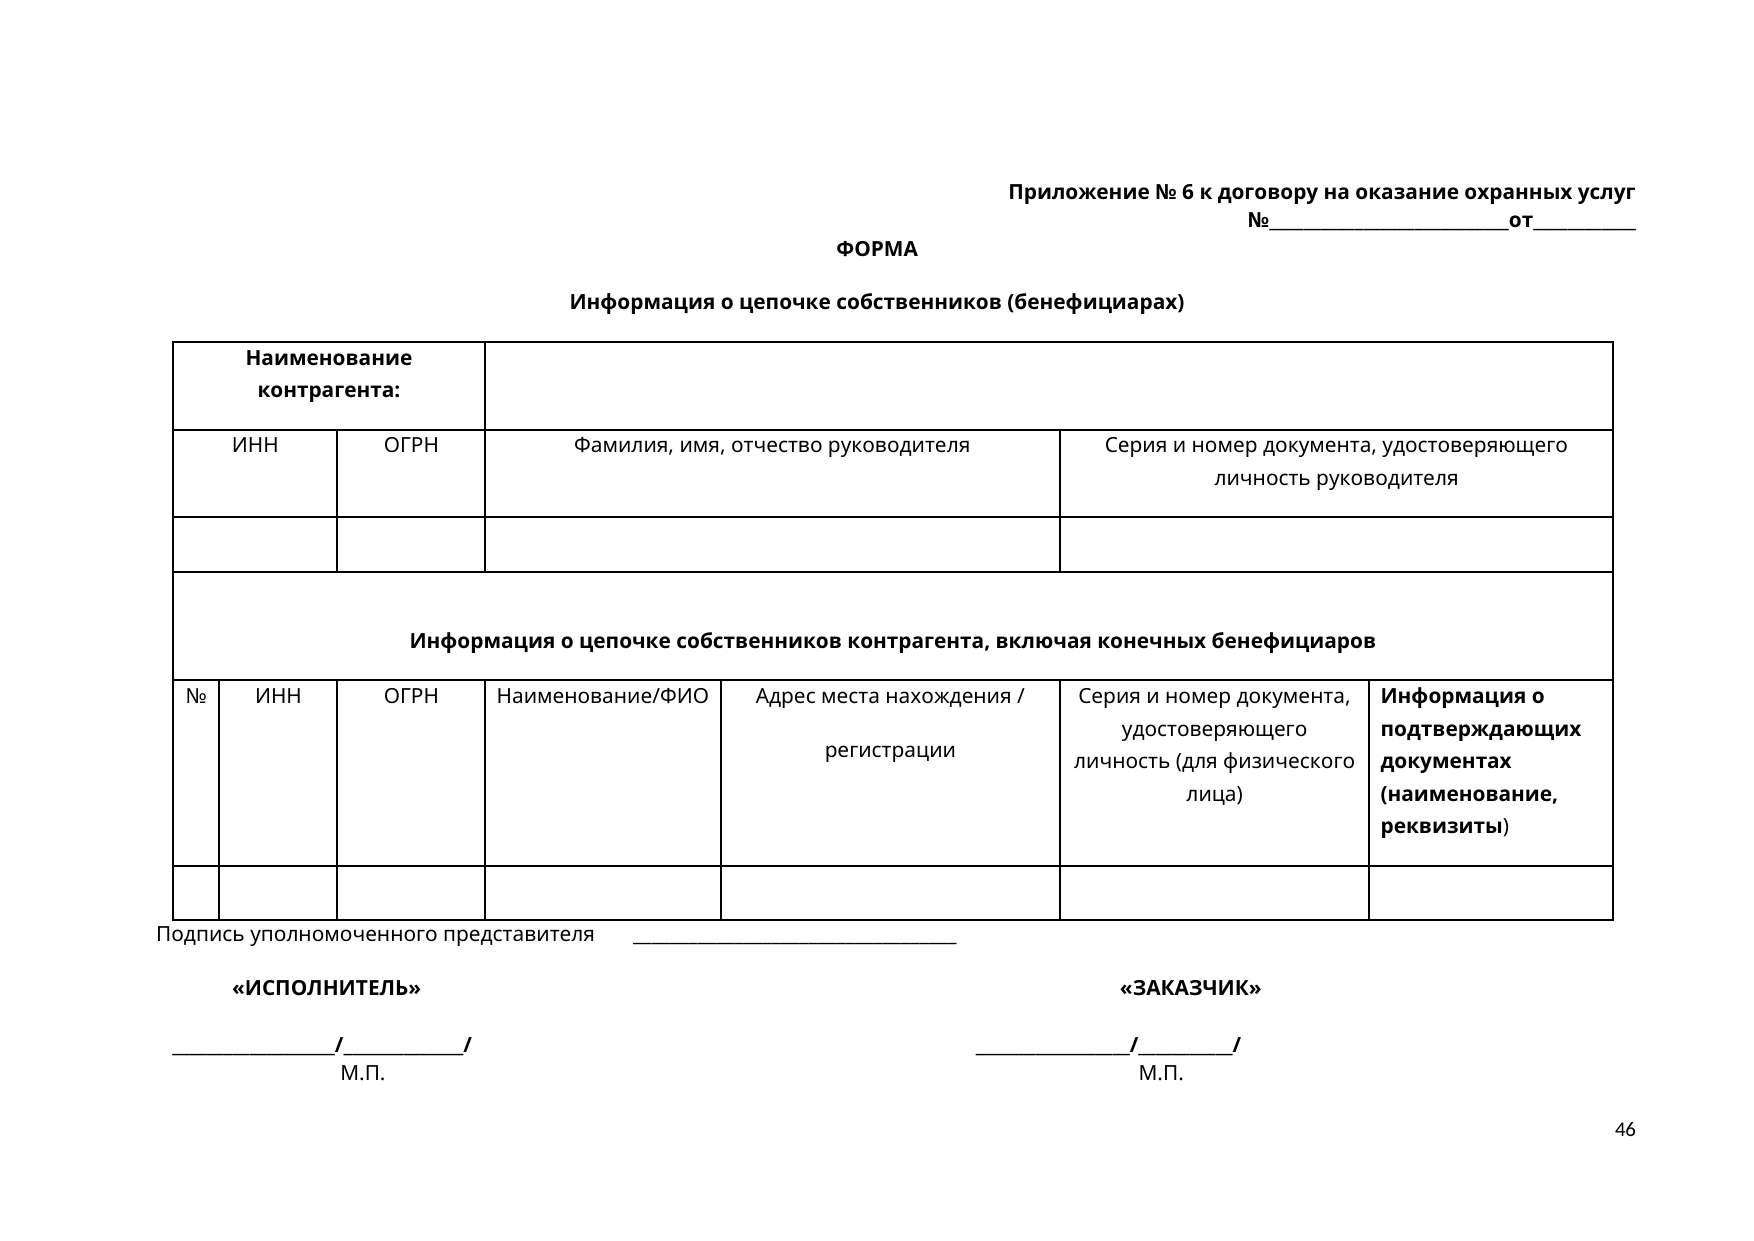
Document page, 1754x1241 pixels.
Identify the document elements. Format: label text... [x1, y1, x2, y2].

table_cell [338, 518, 484, 571]
table_cell [174, 867, 218, 919]
text «ИСПОЛНИТЕЛЬ» «ЗАКАЗЧИК» [118, 973, 1636, 1001]
table_cell [1061, 867, 1368, 919]
text ФОРМА [118, 234, 1636, 262]
text Подпись уполномоченного представителя ___________________________________ [118, 919, 1636, 948]
table_cell [486, 867, 720, 919]
table_cell ОГРН [338, 681, 484, 864]
table_cell ОГРН [338, 431, 484, 516]
table_cell Информация о цепочке собственников контрагента, включая конечных бенефициаров [174, 573, 1612, 679]
table_cell № [174, 681, 218, 864]
text Приложение № 6 к договору на оказание охранных услуг [118, 177, 1636, 206]
table_cell Информация о подтверждающих документах (наименование, реквизиты) [1370, 681, 1612, 864]
text №____________________________от____________ [118, 206, 1636, 234]
table_cell [722, 867, 1059, 919]
table_cell [338, 867, 484, 919]
table_cell Наименование/ФИО [486, 681, 720, 864]
table_header Наименование контрагента: [174, 343, 484, 428]
table_cell Адрес места нахождения / регистрации [722, 681, 1059, 864]
table_cell ИНН [220, 681, 336, 864]
text ___________________/______________/ __________________/___________/ [118, 1030, 1636, 1058]
table_header [486, 343, 1612, 428]
table_cell [1370, 867, 1612, 919]
table_cell Серия и номер документа, удостоверяющего личность руководителя [1061, 431, 1612, 516]
table_cell [486, 518, 1059, 571]
table_cell [220, 867, 336, 919]
table_cell Фамилия, имя, отчество руководителя [486, 431, 1059, 516]
table_cell Серия и номер документа, удостоверяющего личность (для физического лица) [1061, 681, 1368, 864]
text Информация о цепочке собственников (бенефициарах) [118, 287, 1636, 316]
text М.П. М.П. [118, 1058, 1636, 1087]
table_cell [174, 518, 336, 571]
table_cell [1061, 518, 1612, 571]
table_cell ИНН [174, 431, 336, 516]
